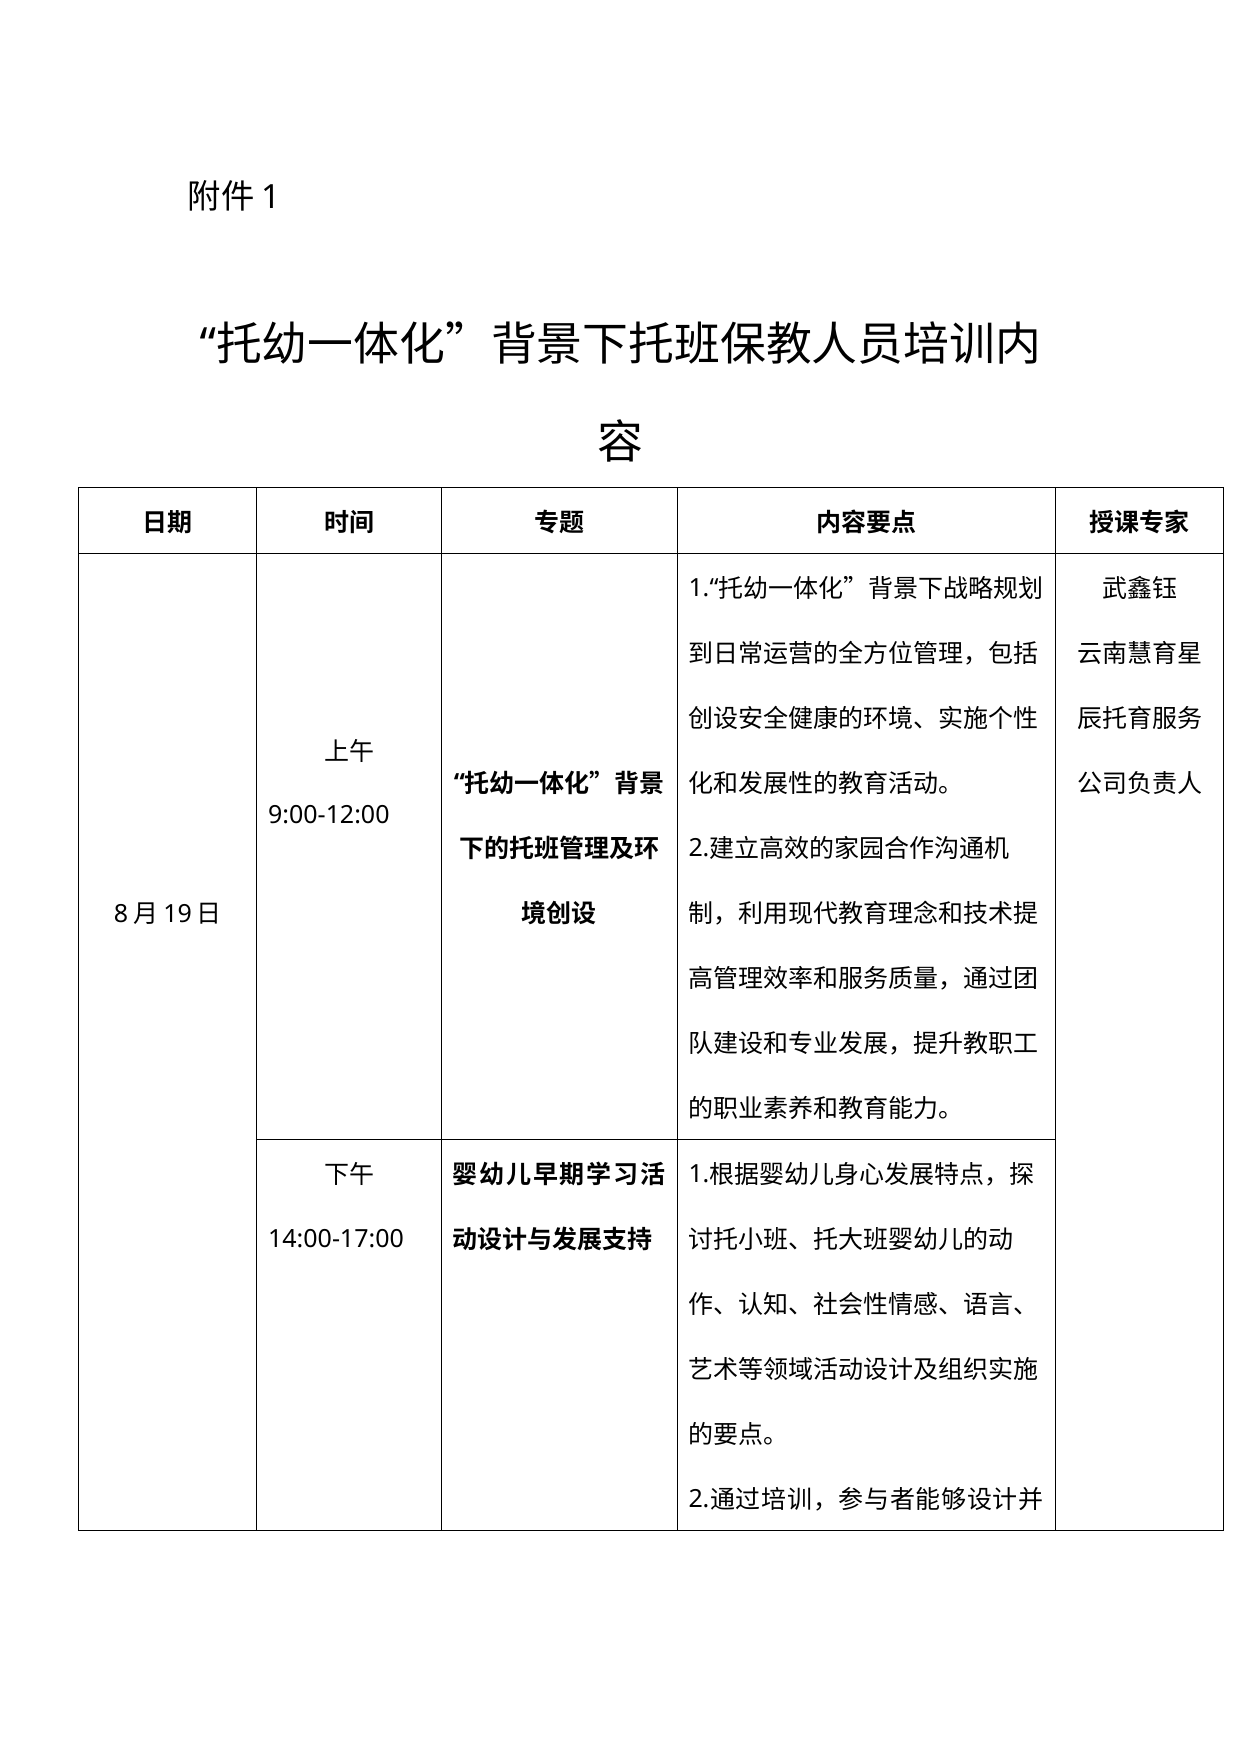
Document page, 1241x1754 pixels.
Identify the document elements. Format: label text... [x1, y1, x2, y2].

table_cell 8月19日 [79, 554, 256, 1530]
table_header 内容要点 [678, 488, 1055, 553]
table_header 授课专家 [1056, 488, 1223, 553]
list “托幼一体化”背景下托班保教人员培训内容 [187, 292, 1053, 487]
table_cell 1.“托幼一体化”背景下战略规划到日常运营的全方位管理，包括创设安全健康的环境、实施个性化和发展性的教育活动。 2.建立高效的家园合作沟通机制，利用现代教育理念和技术提高管理效率和服务质量，通过团队建设和专业发展，提升教职工的职业素养和教育能力。 [678, 554, 1055, 1139]
table_header 专题 [442, 488, 677, 553]
table_header 时间 [257, 488, 441, 553]
table_cell “托幼一体化”背景下的托班管理及环境创设 [442, 554, 677, 1139]
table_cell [678, 1140, 1055, 1530]
table_cell 武鑫钰 云南慧育星辰托育服务公司负责人 [1056, 554, 1223, 1530]
table_cell 下午 14:00-17:00 [257, 1140, 441, 1530]
list 附件1 [187, 162, 1053, 227]
table_cell 上午 9:00-12:00 [257, 554, 441, 1139]
table_header 日期 [79, 488, 256, 553]
table_cell 婴幼儿早期学习活动设计与发展支持 [442, 1140, 677, 1530]
